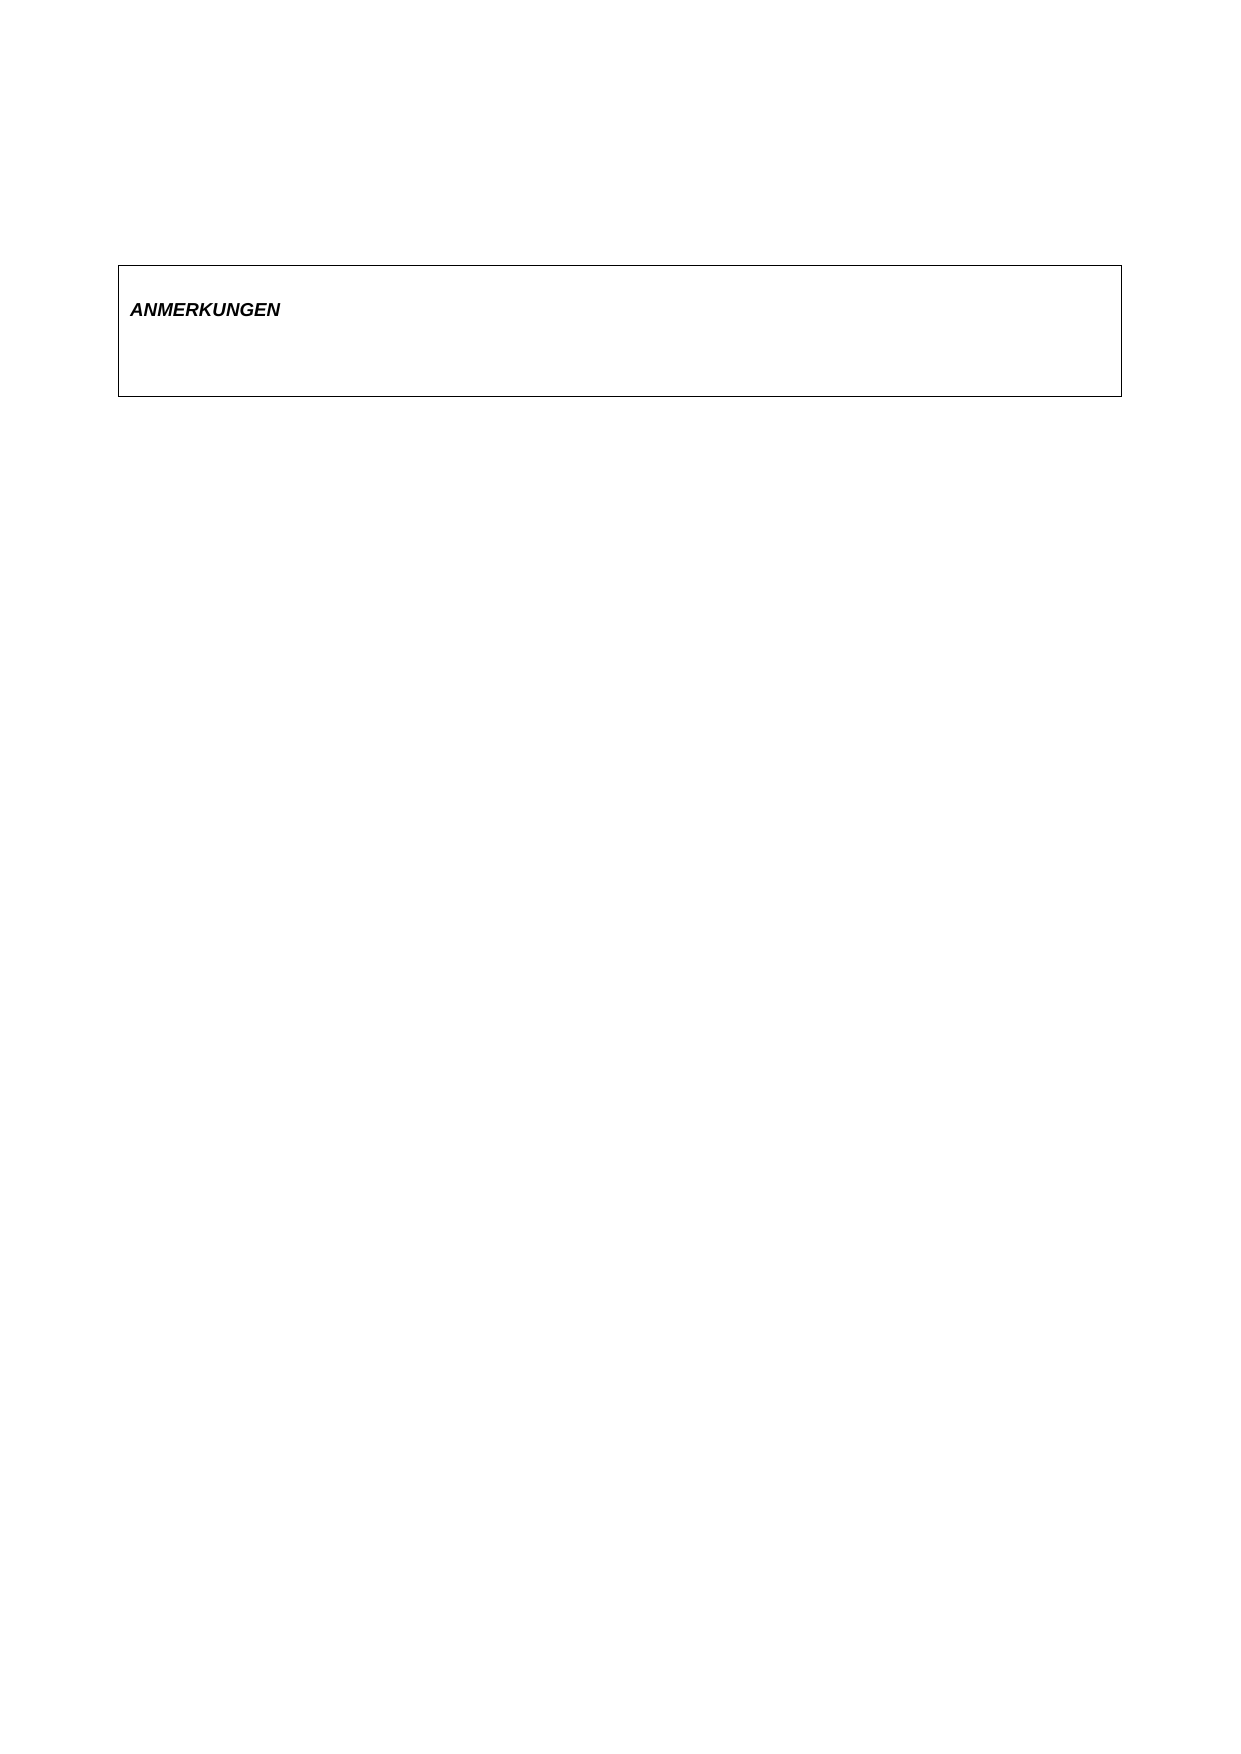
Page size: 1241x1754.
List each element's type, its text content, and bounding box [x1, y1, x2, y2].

table_header ANMERKUNGEN [119, 266, 1121, 396]
